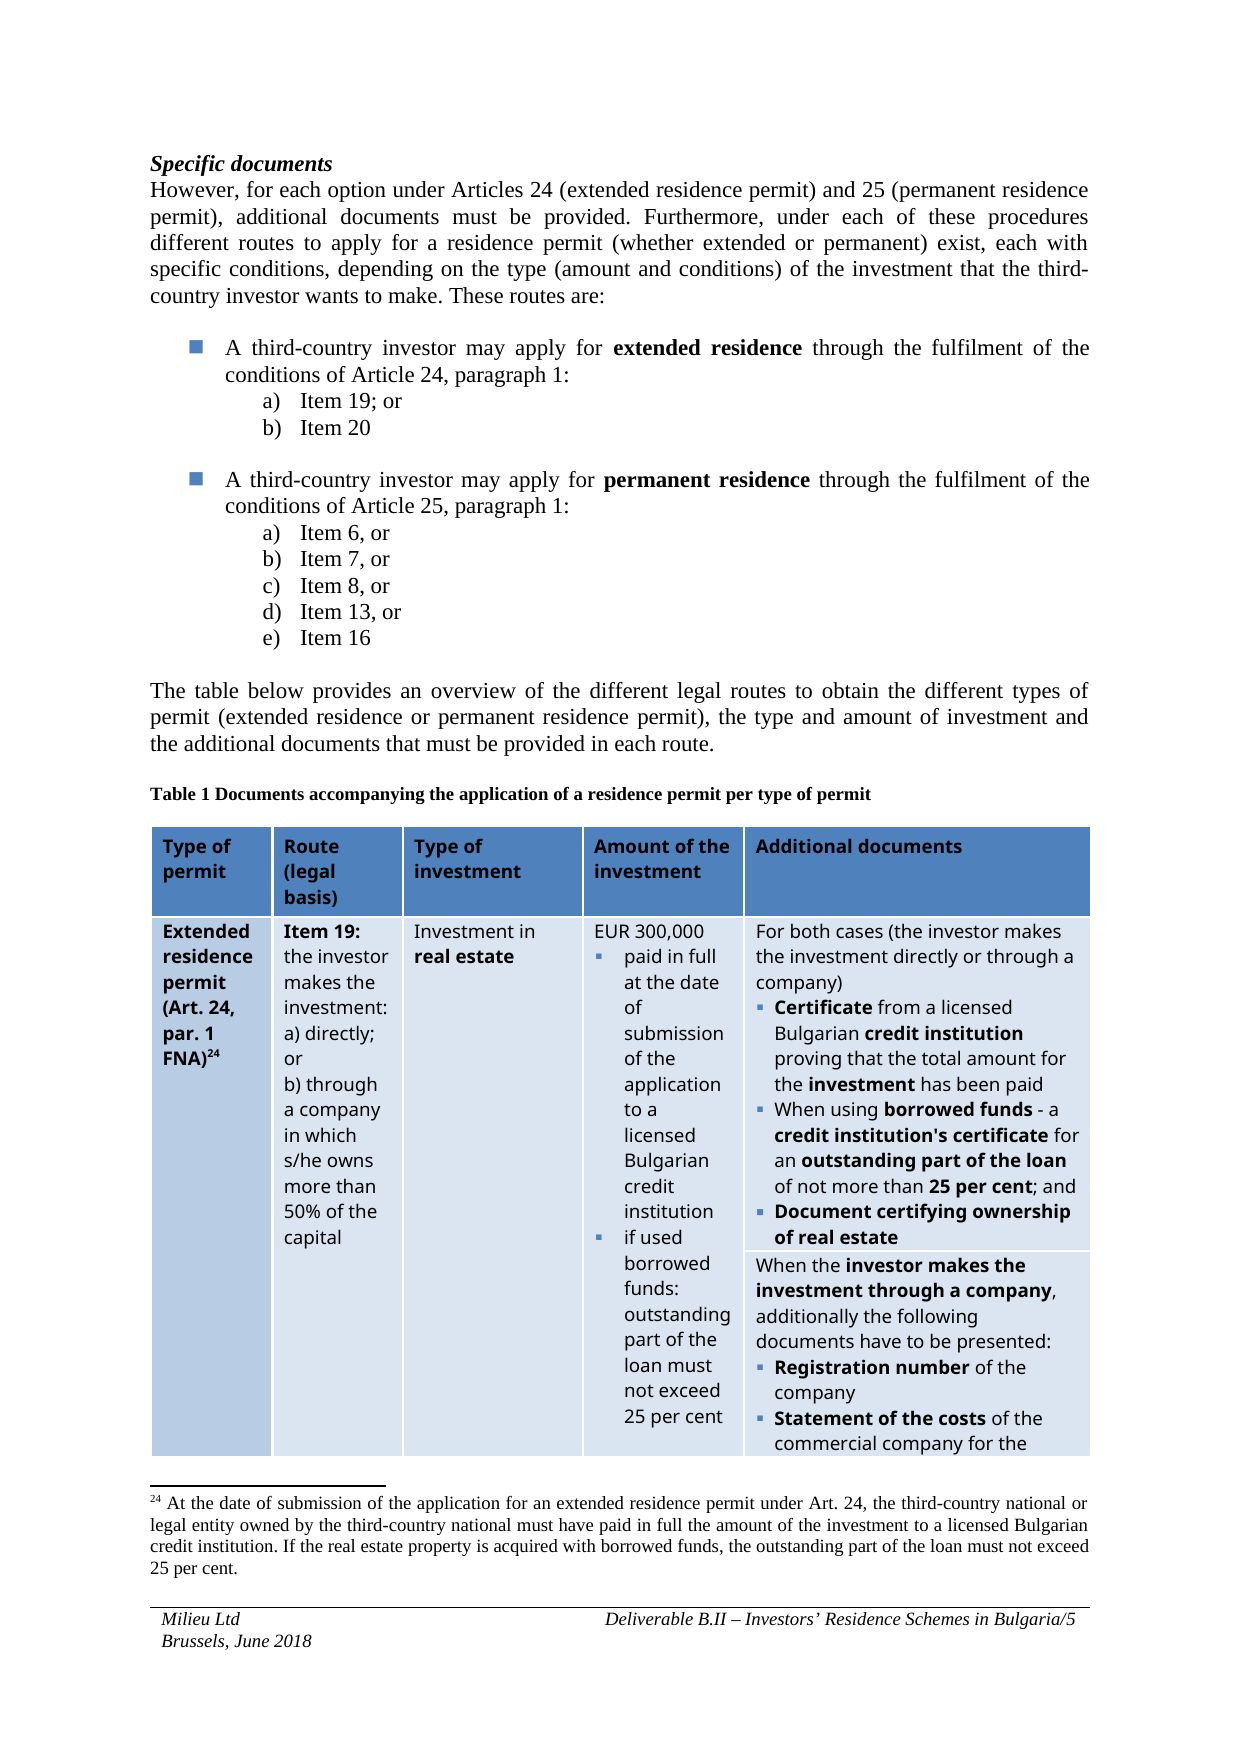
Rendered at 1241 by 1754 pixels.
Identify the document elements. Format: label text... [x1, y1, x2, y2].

list Item 8, or [262, 572, 1090, 598]
table_cell Item 19: the investor makes the investment: a) directly; or b) through a company in which s/he owns more than 50% of the capital [274, 918, 402, 1456]
table_header Additional documents [745, 827, 1090, 916]
text However, for each option under Articles 24 (extended residence permit) and 25 (permanent residence permit), additional documents must be provided. Furthermore, under each of these procedures different routes to apply for a residence permit (whether extended or permanent) exist, each with specific conditions, depending on the type (amount and conditions) of the investment that the third-country investor wants to make. These routes are: [150, 176, 1090, 308]
table_cell EUR 300,000 paid in full at the date of submission of the application to a licensed Bulgarian credit institution if used borrowed funds: outstanding part of the loan must not exceed 25 per cent [584, 918, 743, 1456]
list Item 20 [262, 413, 1090, 440]
list Item 7, or [262, 545, 1090, 572]
table_header Route (legal basis) [274, 827, 402, 916]
table_cell Investment in real estate [404, 918, 582, 1456]
list Item 6, or [262, 519, 1090, 545]
text The table below provides an overview of the different legal routes to obtain the different types of permit (extended residence or permanent residence permit), the type and amount of investment and the additional documents that must be provided in each route. [150, 677, 1090, 756]
text Specific documents [150, 150, 1090, 176]
table_header Amount of the investment [584, 827, 743, 916]
table_header Type of permit [152, 827, 271, 916]
list A third-country investor may apply for permanent residence through the fulfilment of the conditions of Article 25, paragraph 1: [187, 466, 1090, 519]
list Item 19; or [262, 387, 1090, 413]
list A third-country investor may apply for extended residence through the fulfilment of the conditions of Article 24, paragraph 1: [187, 334, 1090, 387]
list Item 13, or [262, 598, 1090, 624]
text Table 1 Documents accompanying the application of a residence permit per type of permit [150, 782, 1090, 804]
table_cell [745, 1252, 1090, 1456]
table_cell For both cases (the investor makes the investment directly or through a company) Certificate from a licensed Bulgarian credit institution proving that the total amount for the investment has been paid When using borrowed funds - a credit institution's certificate for an outstanding part of the loan of not more than 25 per cent; and Document certifying ownership of real estate [745, 918, 1090, 1250]
table_header Type of investment [404, 827, 582, 916]
list Item 16 [262, 624, 1090, 651]
table_cell Extended residence permit (Art. 24, par. 1 FNA) [152, 918, 271, 1456]
